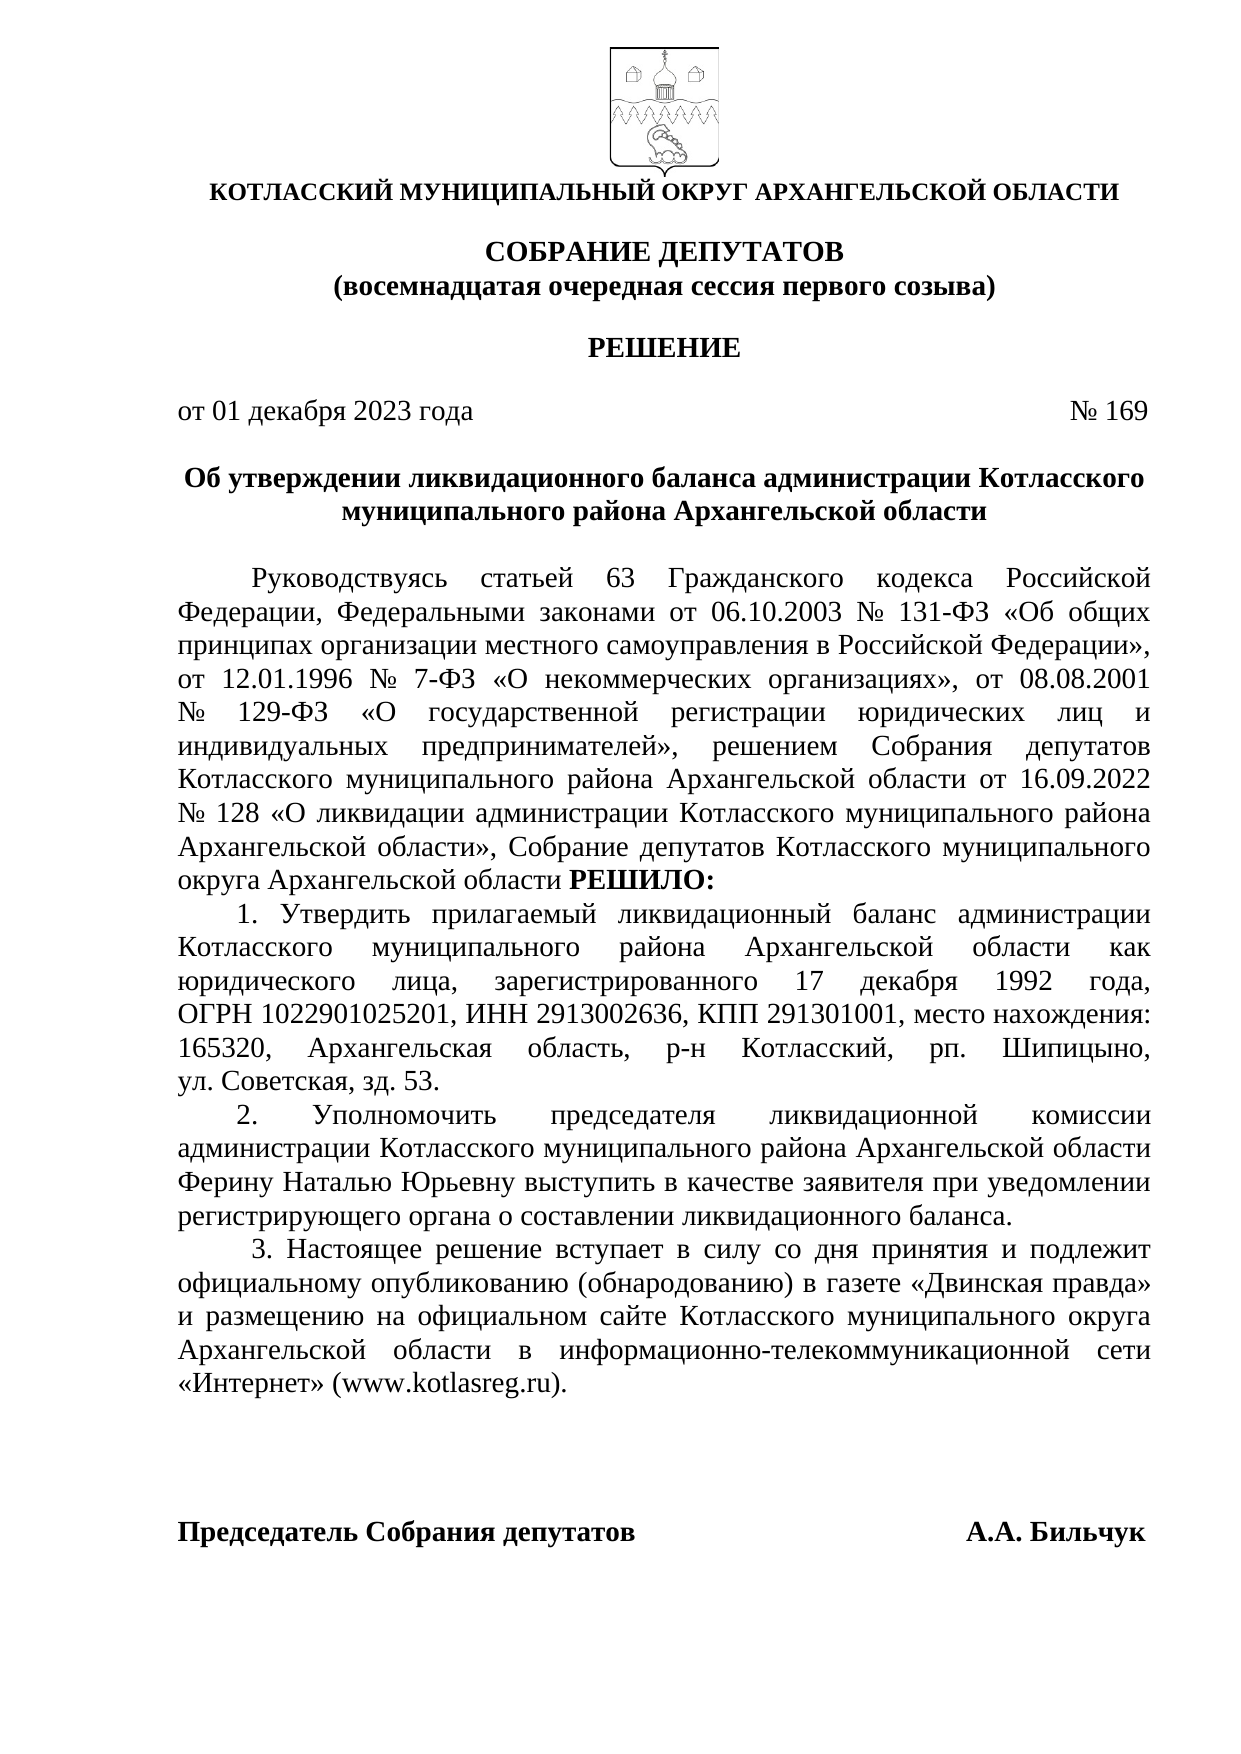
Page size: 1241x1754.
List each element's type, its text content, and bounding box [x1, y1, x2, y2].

text СОБРАНИЕ ДЕПУТАТОВ [177, 234, 1152, 268]
text Об утверждении ликвидационного баланса администрации Котласского муниципального района Архангельской области [177, 460, 1152, 527]
text Руководствуясь статьей 63 Гражданского кодекса Российской Федерации, Федеральными законами от 06.10.2003 № 131-ФЗ «Об общих принципах организации местного самоуправления в Российской Федерации», от 12.01.1996 № 7-ФЗ «О некоммерческих организациях», от 08.08.2001 № 129-ФЗ «О государственной регистрации юридических лиц и индивидуальных предпринимателей», решением Собрания депутатов Котласского муниципального района Архангельской области от 16.09.2022 № 128 «О ликвидации администрации Котласского муниципального района Архангельской области», Собрание депутатов Котласского муниципального округа Архангельской области РЕШИЛО: [177, 560, 1152, 896]
text РЕШЕНИЕ [177, 330, 1152, 364]
text от 01 декабря 2023 года № 169 [177, 393, 1152, 426]
text (восемнадцатая очередная сессия первого созыва) [177, 268, 1152, 302]
picture [609, 47, 719, 177]
list 3. Настоящее решение вступает в силу со дня принятия и подлежит официальному опубликованию (обнародованию) в газете «Двинская правда» и размещению на официальном сайте Котласского муниципального округа Архангельской области в информационно-телекоммуникационной сети «Интернет» (www.kotlasreg.ru). [177, 1231, 1152, 1399]
text 2. Уполномочить председателя ликвидационной комиссии администрации Котласского муниципального района Архангельской области Ферину Наталью Юрьевну выступить в качестве заявителя при уведомлении регистрирующего органа о составлении ликвидационного баланса. [177, 1097, 1152, 1231]
text Председатель Собрания депутатов А.А. Бильчук [177, 1514, 1152, 1548]
list 1. Утвердить прилагаемый ликвидационный баланс администрации Котласского муниципального района Архангельской области как юридического лица, зарегистрированного 17 декабря 1992 года, ОГРН 1022901025201, ИНН 2913002636, КПП 291301001, место нахождения: 165320, Архангельская область, р-н Котласский, рп. Шипицыно, ул. Советская, зд. 53. [177, 896, 1152, 1097]
text КОТЛАССКИЙ МУНИЦИПАЛЬНЫЙ ОКРУГ АРХАНГЕЛЬСКОЙ ОБЛАСТИ [177, 177, 1152, 206]
